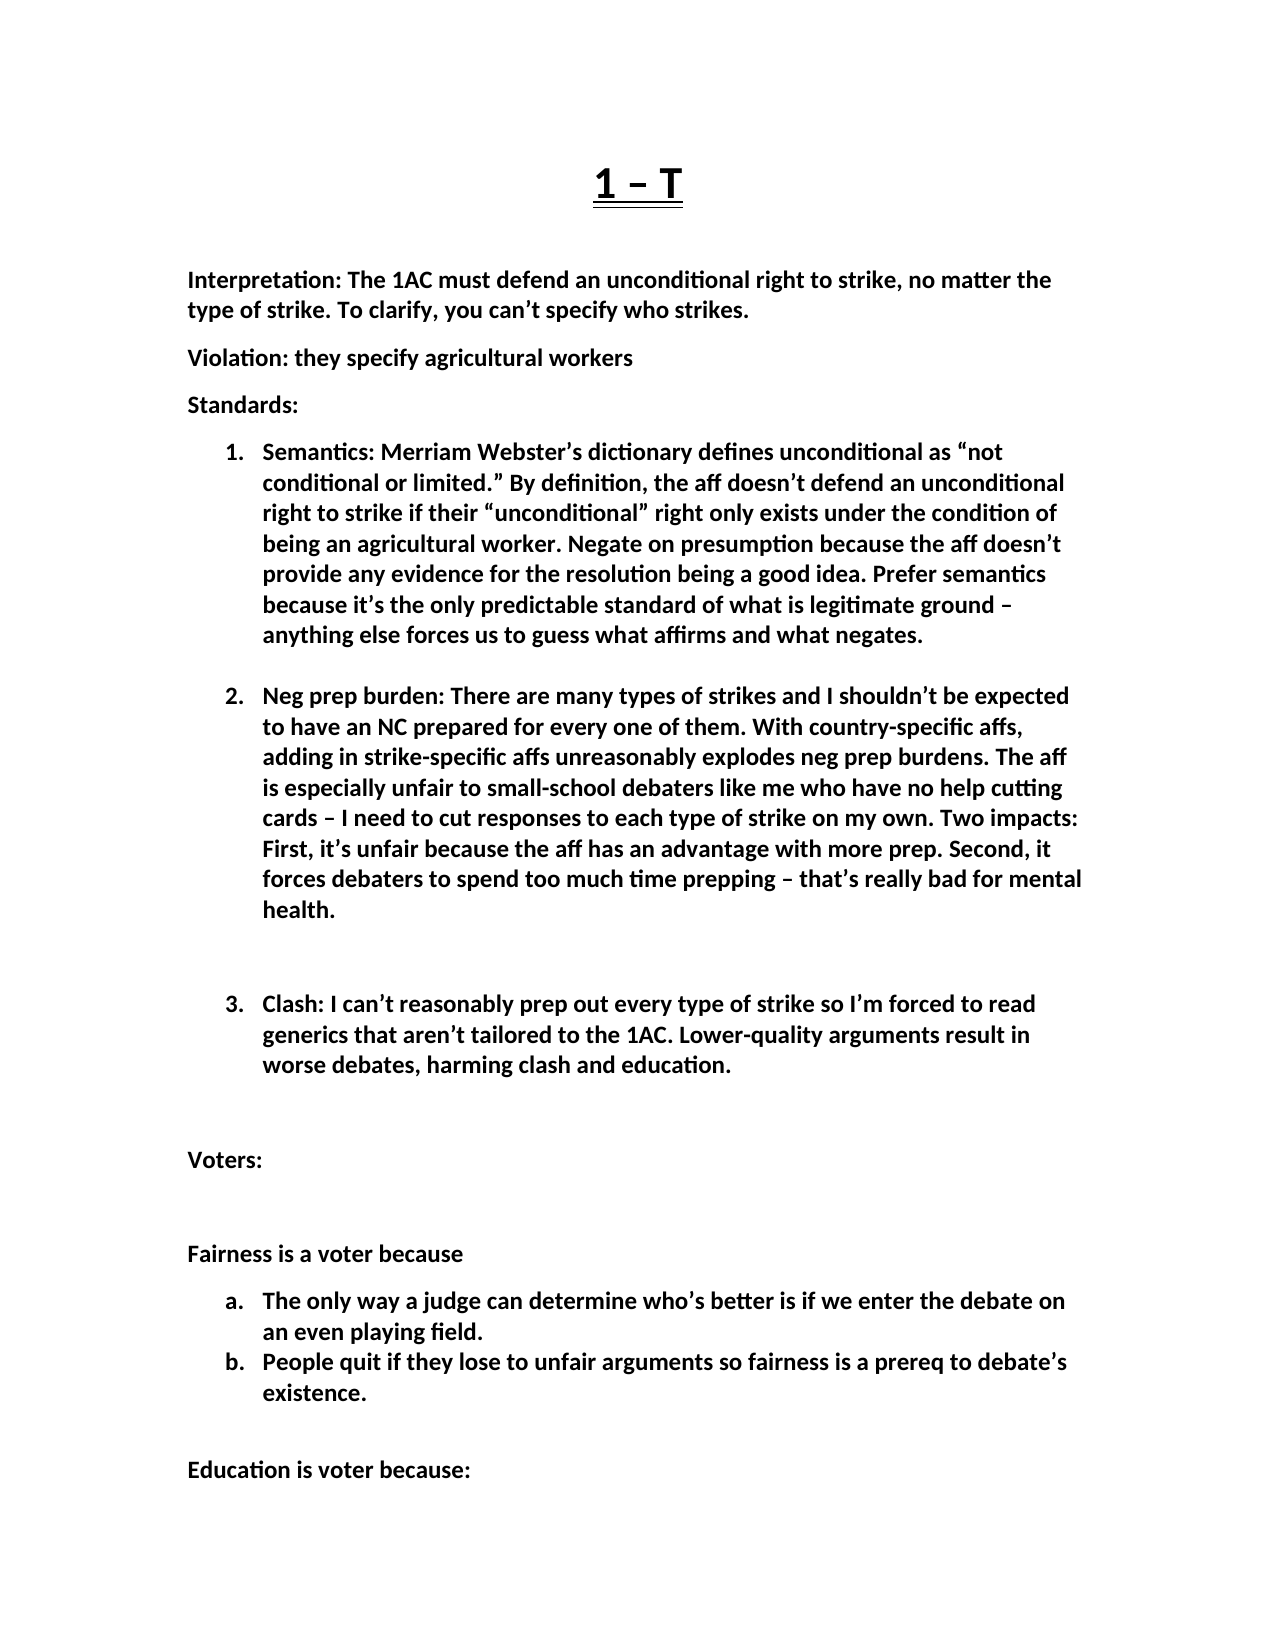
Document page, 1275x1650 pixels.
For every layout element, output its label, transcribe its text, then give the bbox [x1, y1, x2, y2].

subtitle 1 – T [187, 154, 1087, 210]
text Standards: [187, 389, 1087, 419]
list Neg prep burden: There are many types of strikes and I shouldn’t be expected to have an NC prepared for every one of them. With country-specific affs, adding in strike-specific affs unreasonably explodes neg prep burdens. The aff is especially unfair to small-school debaters like me who have no help cutting cards – I need to cut responses to each type of strike on my own. Two impacts: First, it’s unfair because the aff has an advantage with more prep. Second, it forces debaters to spend too much time prepping – that’s really bad for mental health. [225, 680, 1087, 924]
text Voters: [187, 1144, 1087, 1174]
list Semantics: Merriam Webster’s dictionary defines unconditional as “not conditional or limited.” By definition, the aff doesn’t defend an unconditional right to strike if their “unconditional” right only exists under the condition of being an agricultural worker. Negate on presumption because the aff doesn’t provide any evidence for the resolution being a good idea. Prefer semantics because it’s the only predictable standard of what is legitimate ground – anything else forces us to guess what affirms and what negates. [225, 436, 1087, 650]
list The only way a judge can determine who’s better is if we enter the debate on an even playing field. [225, 1285, 1087, 1346]
text Violation: they specify agricultural workers [187, 342, 1087, 372]
text Fairness is a voter because [187, 1238, 1087, 1269]
text Education is voter because: [187, 1454, 1087, 1485]
text Interpretation: The 1AC must defend an unconditional right to strike, no matter the type of strike. To clarify, you can’t specify who strikes. [187, 264, 1087, 325]
list People quit if they lose to unfair arguments so fairness is a prereq to debate’s existence. [225, 1346, 1087, 1407]
list Clash: I can’t reasonably prep out every type of strike so I’m forced to read generics that aren’t tailored to the 1AC. Lower-quality arguments result in worse debates, harming clash and education. [225, 988, 1087, 1080]
